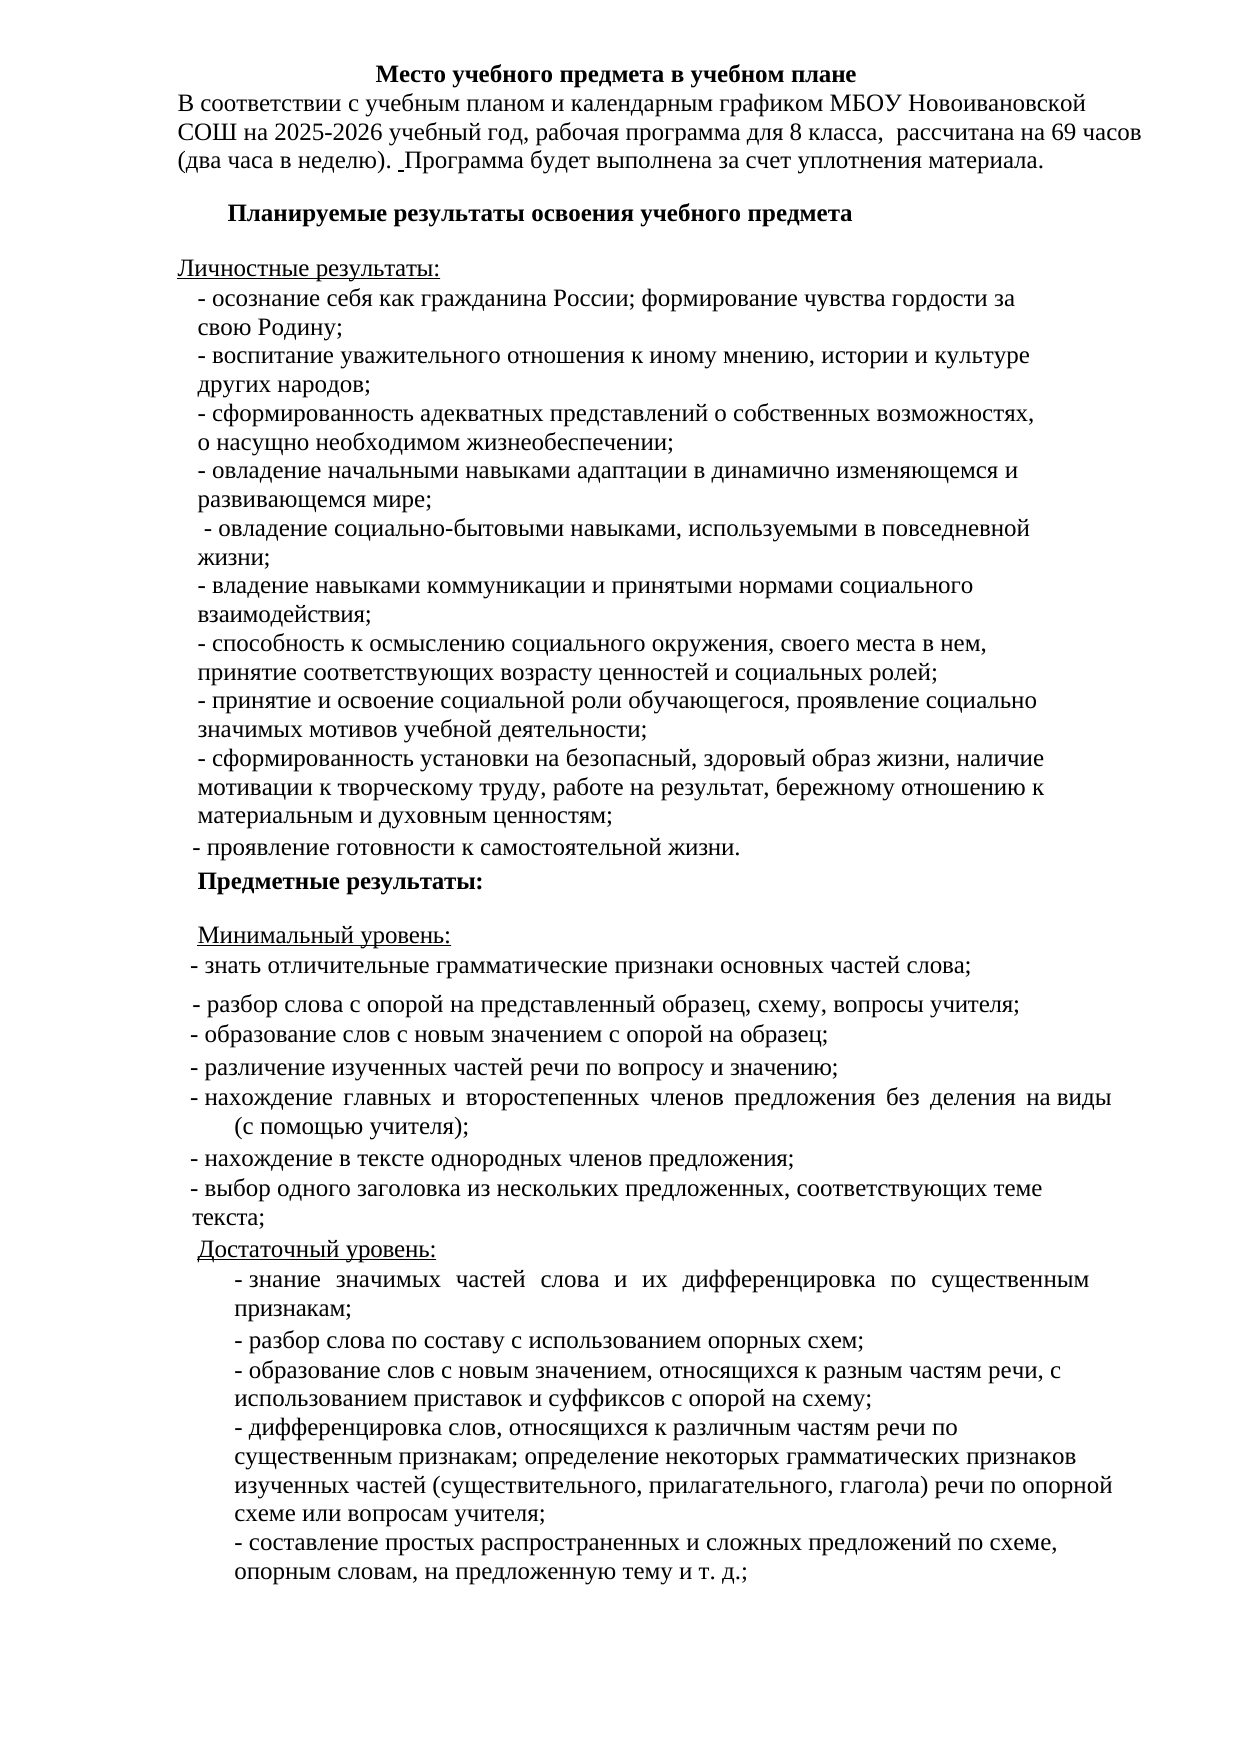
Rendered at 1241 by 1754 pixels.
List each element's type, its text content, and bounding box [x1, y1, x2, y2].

list - разбор слова по составу с использованием опорных схем; [234, 1321, 1152, 1355]
text В соответствии с учебным планом и календарным графиком МБОУ Новоивановской СОШ на 2025-2026 учебный год, рабочая программа для 8 класса, рассчитана на 69 часов (два часа в неделю). Программа будет выполнена за счет уплотнения материала. [177, 88, 1152, 174]
list - нахождение главных и второстепенных членов предложения без деления на виды (с помощью учителя); [177, 1082, 1119, 1139]
list - сформированность адекватных представлений о собственных возможностях, о насущно необходимом жизнеобеспечении; [197, 398, 1048, 455]
list - овладение социально-бытовыми навыками, используемыми в повседневной жизни; [197, 513, 1048, 570]
list - воспитание уважительного отношения к иному мнению, истории и культуре других народов; [197, 340, 1048, 398]
text Достаточный уровень: [197, 1231, 1152, 1264]
list Планируемые результаты освоения учебного предмета [0, 195, 1105, 228]
list - разбор слова с опорой на представленный образец, схему, вопросы учителя; [192, 986, 1152, 1019]
list - образование слов с новым значением с опорой на образец; [177, 1019, 1152, 1048]
list - нахождение в тексте однородных членов предложения; [177, 1139, 1152, 1173]
list - образование слов с новым значением, относящихся к разным частям речи, с использованием приставок и суффиксов с опорой на схему; [234, 1355, 1119, 1412]
list - проявление готовности к самостоятельной жизни. [192, 829, 1048, 863]
list - способность к осмыслению социального окружения, своего места в нем, принятие соответствующих возрасту ценностей и социальных ролей; [197, 628, 1048, 685]
list - различение изученных частей речи по вопросу и значению; [177, 1048, 1152, 1082]
list - дифференцировка слов, относящихся к различным частям речи по существенным признакам; определение некоторых грамматических признаков изученных частей (существительного, прилагательного, глагола) речи по опорной схеме или вопросам учителя; [234, 1412, 1119, 1527]
text Минимальный уровень: [197, 917, 1152, 950]
list - выбор одного заголовка из нескольких предложенных, соответствующих теме текста; [177, 1173, 1119, 1231]
list Место учебного предмета в учебном плане [177, 59, 856, 88]
list - осознание себя как гражданина России; формирование чувства гордости за свою Родину; [197, 283, 1048, 340]
list - знание значимых частей слова и их дифференцировка по существенным признакам; [234, 1264, 1118, 1321]
list - овладение начальными навыками адаптации в динамично изменяющемся и развивающемся мире; [197, 455, 1048, 513]
list - знать отличительные грамматические признаки основных частей слова; [177, 950, 1152, 979]
list - сформированность установки на безопасный, здоровый образ жизни, наличие мотивации к творческому труду, работе на результат, бережному отношению к материальным и духовным ценностям; [197, 743, 1048, 829]
list - составление простых распространенных и сложных предложений по схеме, опорным словам, на предложенную тему и т. д.; [234, 1527, 1119, 1585]
list Личностные результаты: [0, 250, 1048, 283]
list - владение навыками коммуникации и принятыми нормами социального взаимодействия; [197, 570, 1048, 628]
text Предметные результаты: [197, 863, 1152, 896]
list - принятие и освоение социальной роли обучающегося, проявление социально значимых мотивов учебной деятельности; [197, 685, 1048, 743]
